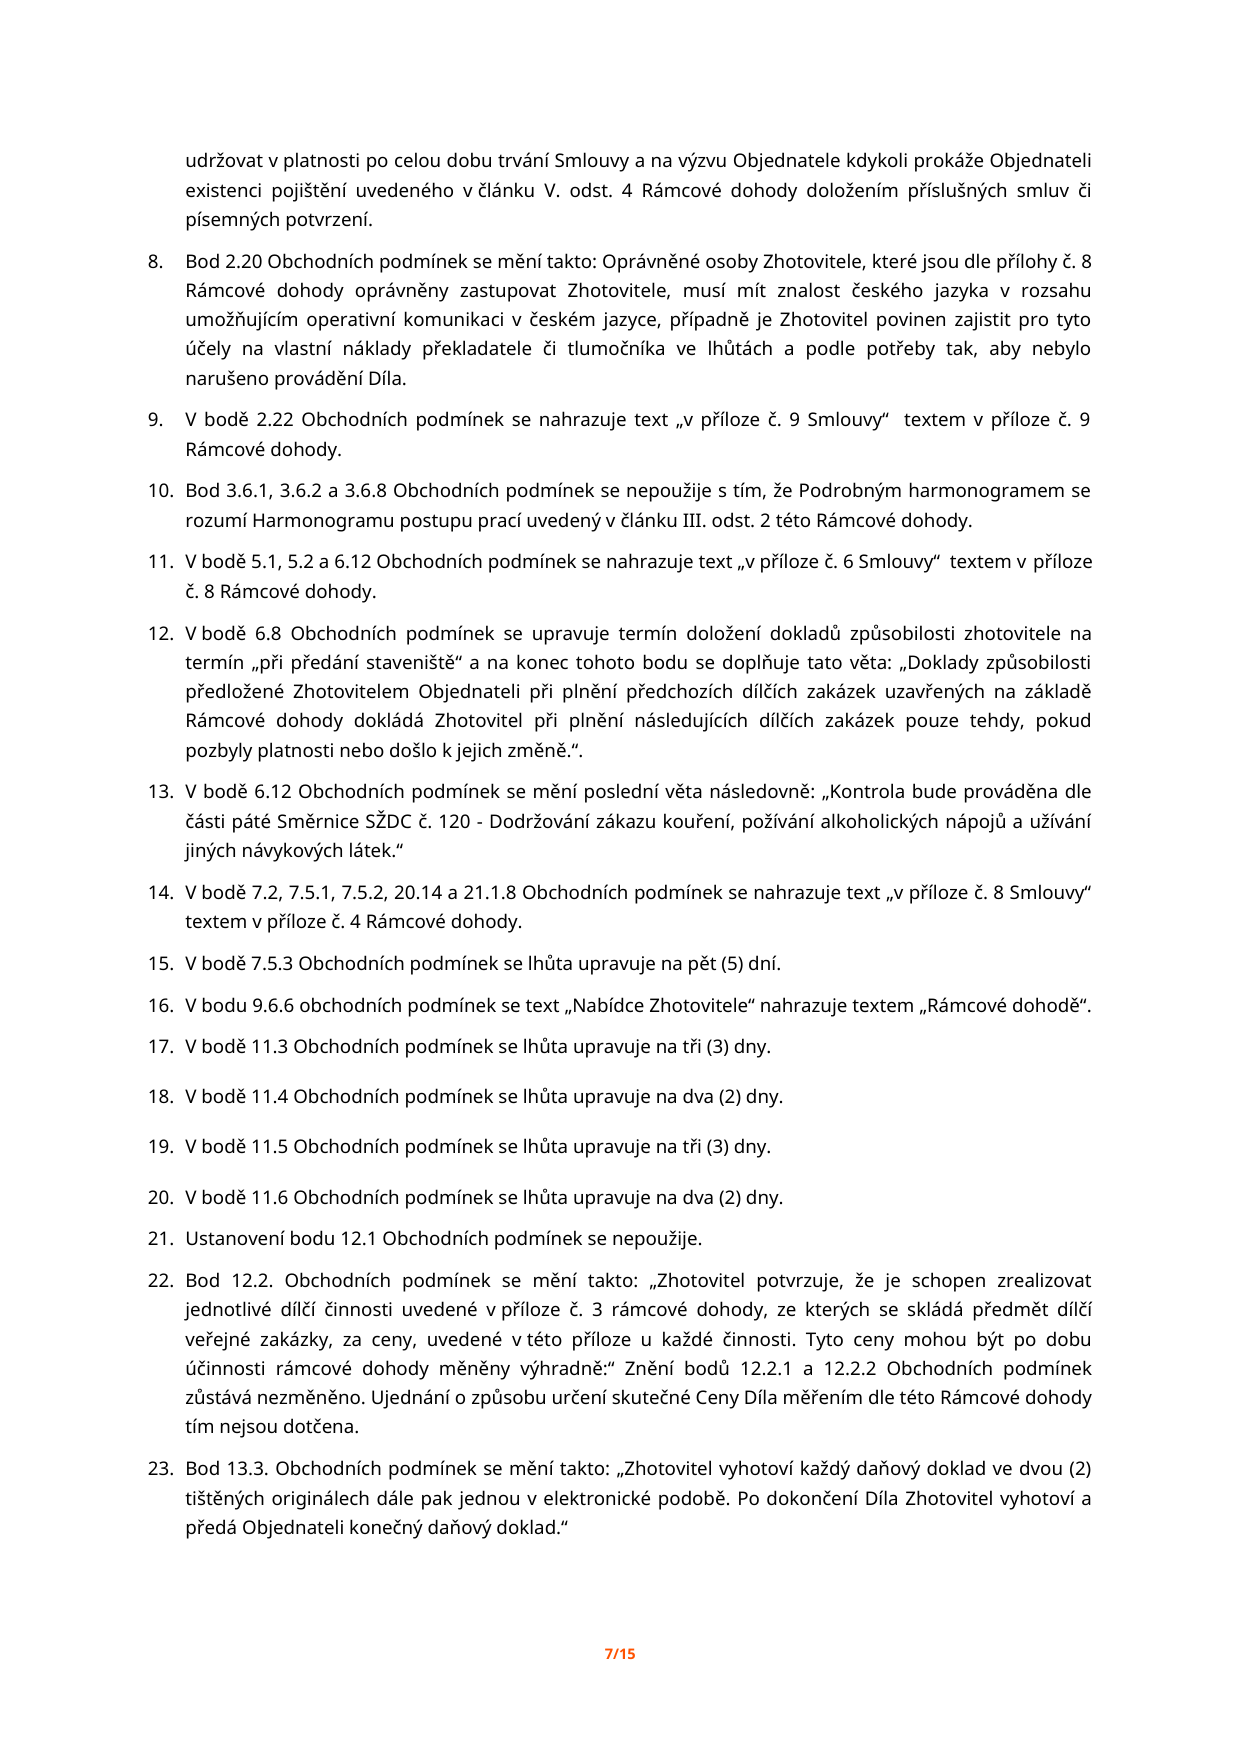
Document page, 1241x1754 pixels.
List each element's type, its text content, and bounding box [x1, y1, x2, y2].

list V bodě 7.5.3 Obchodních podmínek se lhůta upravuje na pět (5) dní. [148, 950, 1093, 976]
list Bod 12.2. Obchodních podmínek se mění takto: „Zhotovitel potvrzuje, že je schopen zrealizovat jednotlivé dílčí činnosti uvedené v příloze č. 3 rámcové dohody, ze kterých se skládá předmět dílčí veřejné zakázky, za ceny, uvedené v této příloze u každé činnosti. Tyto ceny mohou být po dobu účinnosti rámcové dohody měněny výhradně:“ Znění bodů 12.2.1 a 12.2.2 Obchodních podmínek zůstává nezměněno. Ujednání o způsobu určení skutečné Ceny Díla měřením dle této Rámcové dohody tím nejsou dotčena. [148, 1267, 1093, 1439]
list V bodu 9.6.6 obchodních podmínek se text „Nabídce Zhotovitele“ nahrazuje textem „Rámcové dohodě“. [148, 992, 1093, 1017]
list Bod 2.20 Obchodních podmínek se mění takto: Oprávněné osoby Zhotovitele, které jsou dle přílohy č. 8 Rámcové dohody oprávněny zastupovat Zhotovitele, musí mít znalost českého jazyka v rozsahu umožňujícím operativní komunikaci v českém jazyce, případně je Zhotovitel povinen zajistit pro tyto účely na vlastní náklady překladatele či tlumočníka ve lhůtách a podle potřeby tak, aby nebylo narušeno provádění Díla. [148, 248, 1093, 391]
list V bodě 5.1, 5.2 a 6.12 Obchodních podmínek se nahrazuje text „v příloze č. 6 Smlouvy“ textem v příloze č. 8 Rámcové dohody. [148, 549, 1093, 604]
list V bodě 6.8 Obchodních podmínek se upravuje termín doložení dokladů způsobilosti zhotovitele na termín „při předání staveniště“ a na konec tohoto bodu se doplňuje tato věta: „Doklady způsobilosti předložené Zhotovitelem Objednateli při plnění předchozích dílčích zakázek uzavřených na základě Rámcové dohody dokládá Zhotovitel při plnění následujících dílčích zakázek pouze tehdy, pokud pozbyly platnosti nebo došlo k jejich změně.“. [148, 620, 1093, 762]
list Bod 13.3. Obchodních podmínek se mění takto: „Zhotovitel vyhotoví každý daňový doklad ve dvou (2) tištěných originálech dále pak jednou v elektronické podobě. Po dokončení Díla Zhotovitel vyhotoví a předá Objednateli konečný daňový doklad.“ [148, 1456, 1093, 1540]
list Ustanovení bodu 12.1 Obchodních podmínek se nepoužije. [148, 1226, 1093, 1251]
list V bodě 11.6 Obchodních podmínek se lhůta upravuje na dva (2) dny. [148, 1184, 1093, 1209]
list V bodě 11.4 Obchodních podmínek se lhůta upravuje na dva (2) dny. [148, 1084, 1093, 1109]
list V bodě 11.5 Obchodních podmínek se lhůta upravuje na tři (3) dny. [148, 1134, 1093, 1159]
list V bodě 6.12 Obchodních podmínek se mění poslední věta následovně: „Kontrola bude prováděna dle části páté Směrnice SŽDC č. 120 - Dodržování zákazu kouření, požívání alkoholických nápojů a užívání jiných návykových látek.“ [148, 779, 1093, 863]
list V bodě 2.22 Obchodních podmínek se nahrazuje text „v příloze č. 9 Smlouvy“ textem v příloze č. 9 Rámcové dohody. [148, 407, 1093, 462]
list Bod 3.6.1, 3.6.2 a 3.6.8 Obchodních podmínek se nepoužije s tím, že Podrobným harmonogramem se rozumí Harmonogramu postupu prací uvedený v článku III. odst. 2 této Rámcové dohody. [148, 478, 1093, 533]
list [148, 148, 1093, 232]
list V bodě 11.3 Obchodních podmínek se lhůta upravuje na tři (3) dny. [148, 1034, 1093, 1059]
list V bodě 7.2, 7.5.1, 7.5.2, 20.14 a 21.1.8 Obchodních podmínek se nahrazuje text „v příloze č. 8 Smlouvy“ textem v příloze č. 4 Rámcové dohody. [148, 879, 1093, 934]
